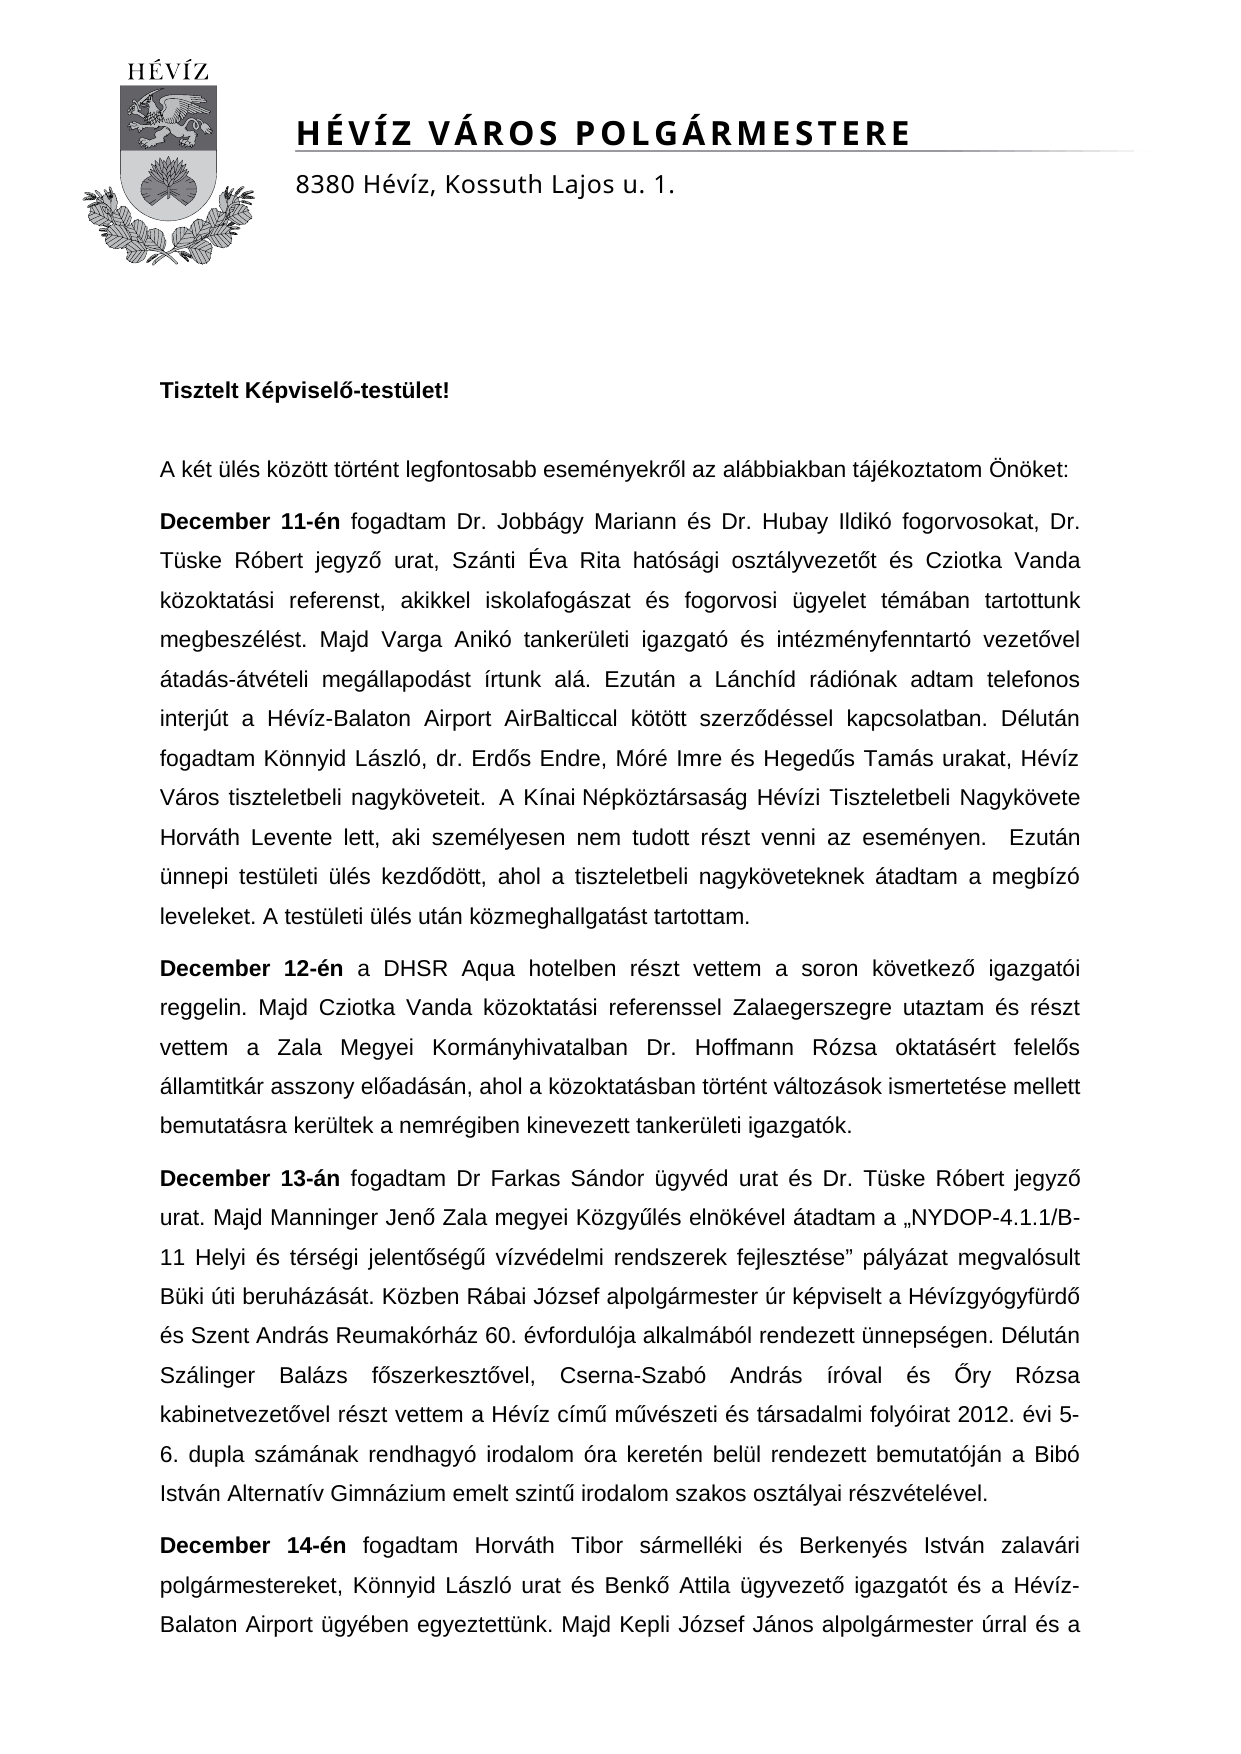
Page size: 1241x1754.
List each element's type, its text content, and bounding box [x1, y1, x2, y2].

text December 12-én a DHSR Aqua hotelben részt vettem a soron következő igazgatói reggelin. Majd Cziotka Vanda közoktatási referenssel Zalaegerszegre utaztam és részt vettem a Zala Megyei Kormányhivatalban Dr. Hoffmann Rózsa oktatásért felelős államtitkár asszony előadásán, ahol a közoktatásban történt változások ismertetése mellett bemutatásra kerültek a nemrégiben kinevezett tankerületi igazgatók. [159, 954, 1081, 1139]
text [159, 1532, 1081, 1638]
text A két ülés között történt legfontosabb eseményekről az alábbiakban tájékoztatom Önöket: [159, 456, 1081, 482]
text December 11-én fogadtam Dr. Jobbágy Mariann és Dr. Hubay Ildikó fogorvosokat, Dr. Tüske Róbert jegyző urat, Szánti Éva Rita hatósági osztályvezetőt és Cziotka Vanda közoktatási referenst, akikkel iskolafogászat és fogorvosi ügyelet témában tartottunk megbeszélést. Majd Varga Anikó tankerületi igazgató és intézményfenntartó vezetővel átadás-átvételi megállapodást írtunk alá. Ezután a Lánchíd rádiónak adtam telefonos interjút a Hévíz-Balaton Airport AirBalticcal kötött szerződéssel kapcsolatban. Délután fogadtam Könnyid László, dr. Erdős Endre, Móré Imre és Hegedűs Tamás urakat, Hévíz Város tiszteletbeli nagyköveteit. A Kínai Népköztársaság Hévízi Tiszteletbeli Nagykövete Horváth Levente lett, aki személyesen nem tudott részt venni az eseményen. Ezután ünnepi testületi ülés kezdődött, ahol a tiszteletbeli nagyköveteknek átadtam a megbízó leveleket. A testületi ülés után közmeghallgatást tartottam. [159, 508, 1081, 929]
text Tisztelt Képviselő-testület! [159, 377, 1081, 403]
text December 13-án fogadtam Dr Farkas Sándor ügyvéd urat és Dr. Tüske Róbert jegyző urat. Majd Manninger Jenő Zala megyei Közgyűlés elnökével átadtam a „NYDOP-4.1.1/B-11 Helyi és térségi jelentőségű vízvédelmi rendszerek fejlesztése” pályázat megvalósult Büki úti beruházását. Közben Rábai József alpolgármester úr képviselt a Hévízgyógyfürdő és Szent András Reumakórház 60. évfordulója alkalmából rendezett ünnepségen. Délután Szálinger Balázs főszerkesztővel, Cserna-Szabó András íróval és Őry Rózsa kabinetvezetővel részt vettem a Hévíz című művészeti és társadalmi folyóirat 2012. évi 5-6. dupla számának rendhagyó irodalom óra keretén belül rendezett bemutatóján a Bibó István Alternatív Gimnázium emelt szintű irodalom szakos osztályai részvételével. [159, 1164, 1081, 1507]
